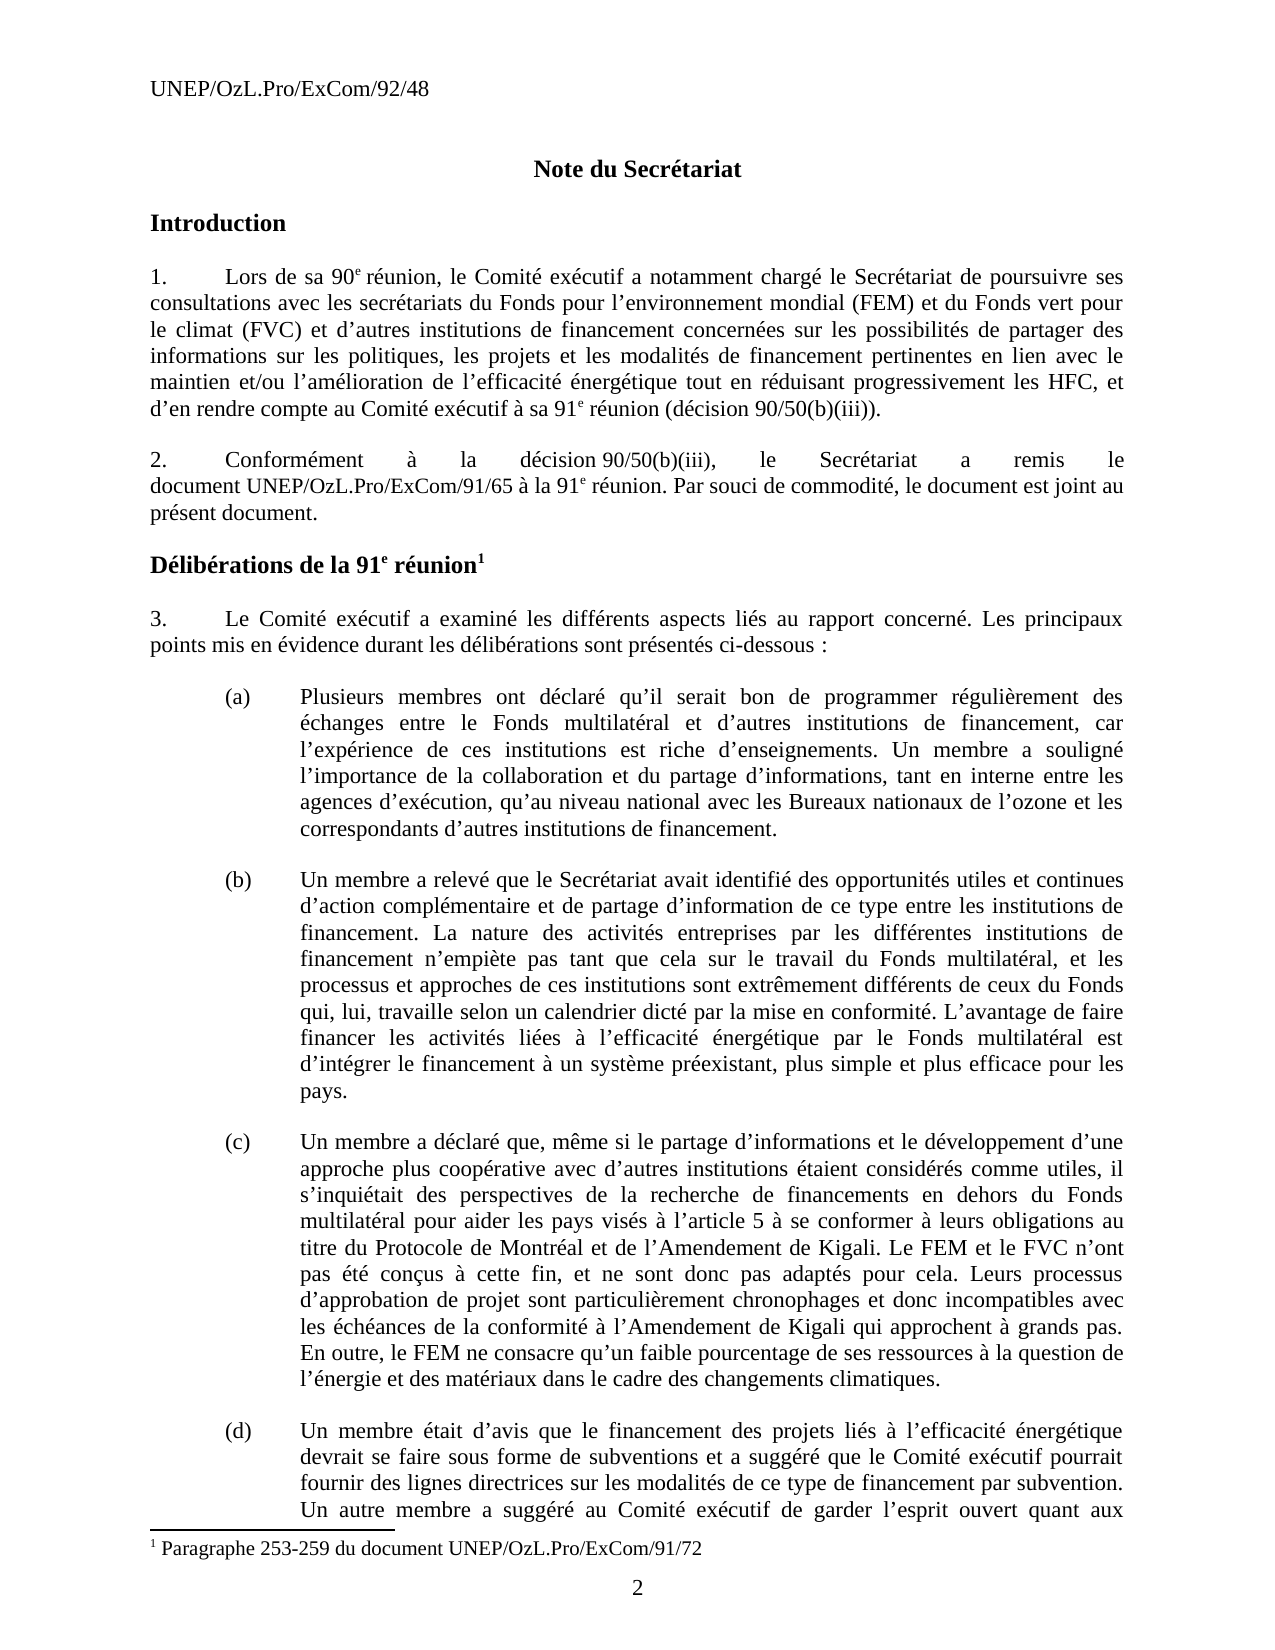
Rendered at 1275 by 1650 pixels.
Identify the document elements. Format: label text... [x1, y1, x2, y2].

subtitle Le Comité exécutif a examiné les différents aspects liés au rapport concerné. Les principaux points mis en évidence durant les délibérations sont présentés ci-dessous : [150, 605, 1125, 658]
subtitle Note du Secrétariat [150, 154, 1125, 183]
subtitle Un membre a déclaré que, même si le partage d’informations et le développement d’une approche plus coopérative avec d’autres institutions étaient considérés comme utiles, il s’inquiétait des perspectives de la recherche de financements en dehors du Fonds multilatéral pour aider les pays visés à l’article 5 à se conformer à leurs obligations au titre du Protocole de Montréal et de l’Amendement de Kigali. Le FEM et le FVC n’ont pas été conçus à cette fin, et ne sont donc pas adaptés pour cela. Leurs processus d’approbation de projet sont particulièrement chronophages et donc incompatibles avec les échéances de la conformité à l’Amendement de Kigali qui approchent à grands pas. En outre, le FEM ne consacre qu’un faible pourcentage de ses ressources à la question de l’énergie et des matériaux dans le cadre des changements climatiques. [225, 1128, 1125, 1392]
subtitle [225, 1417, 1125, 1522]
subtitle Un membre a relevé que le Secrétariat avait identifié des opportunités utiles et continues d’action complémentaire et de partage d’information de ce type entre les institutions de financement. La nature des activités entreprises par les différentes institutions de financement n’empiète pas tant que cela sur le travail du Fonds multilatéral, et les processus et approches de ces institutions sont extrêmement différents de ceux du Fonds qui, lui, travaille selon un calendrier dicté par la mise en conformité. L’avantage de faire financer les activités liées à l’efficacité énergétique par le Fonds multilatéral est d’intégrer le financement à un système préexistant, plus simple et plus efficace pour les pays. [225, 866, 1125, 1103]
subtitle Lors de sa 90e réunion, le Comité exécutif a notamment chargé le Secrétariat de poursuivre ses consultations avec les secrétariats du Fonds pour l’environnement mondial (FEM) et du Fonds vert pour le climat (FVC) et d’autres institutions de financement concernées sur les possibilités de partager des informations sur les politiques, les projets et les modalités de financement pertinentes en lien avec le maintien et/ou l’amélioration de l’efficacité énergétique tout en réduisant progressivement les HFC, et d’en rendre compte au Comité exécutif à sa 91e réunion (décision 90/50(b)(iii)). [150, 263, 1125, 421]
subtitle Plusieurs membres ont déclaré qu’il serait bon de programmer régulièrement des échanges entre le Fonds multilatéral et d’autres institutions de financement, car l’expérience de ces institutions est riche d’enseignements. Un membre a souligné l’importance de la collaboration et du partage d’informations, tant en interne entre les agences d’exécution, qu’au niveau national avec les Bureaux nationaux de l’ozone et les correspondants d’autres institutions de financement. [225, 683, 1125, 841]
subtitle Introduction [150, 208, 1125, 237]
text Délibérations de la 91e réunion [150, 550, 1125, 579]
subtitle Conformément à la décision 90/50(b)(iii), le Secrétariat a remis le document UNEP/OzL.Pro/ExCom/91/65 à la 91e réunion. Par souci de commodité, le document est joint au présent document. [150, 446, 1125, 525]
